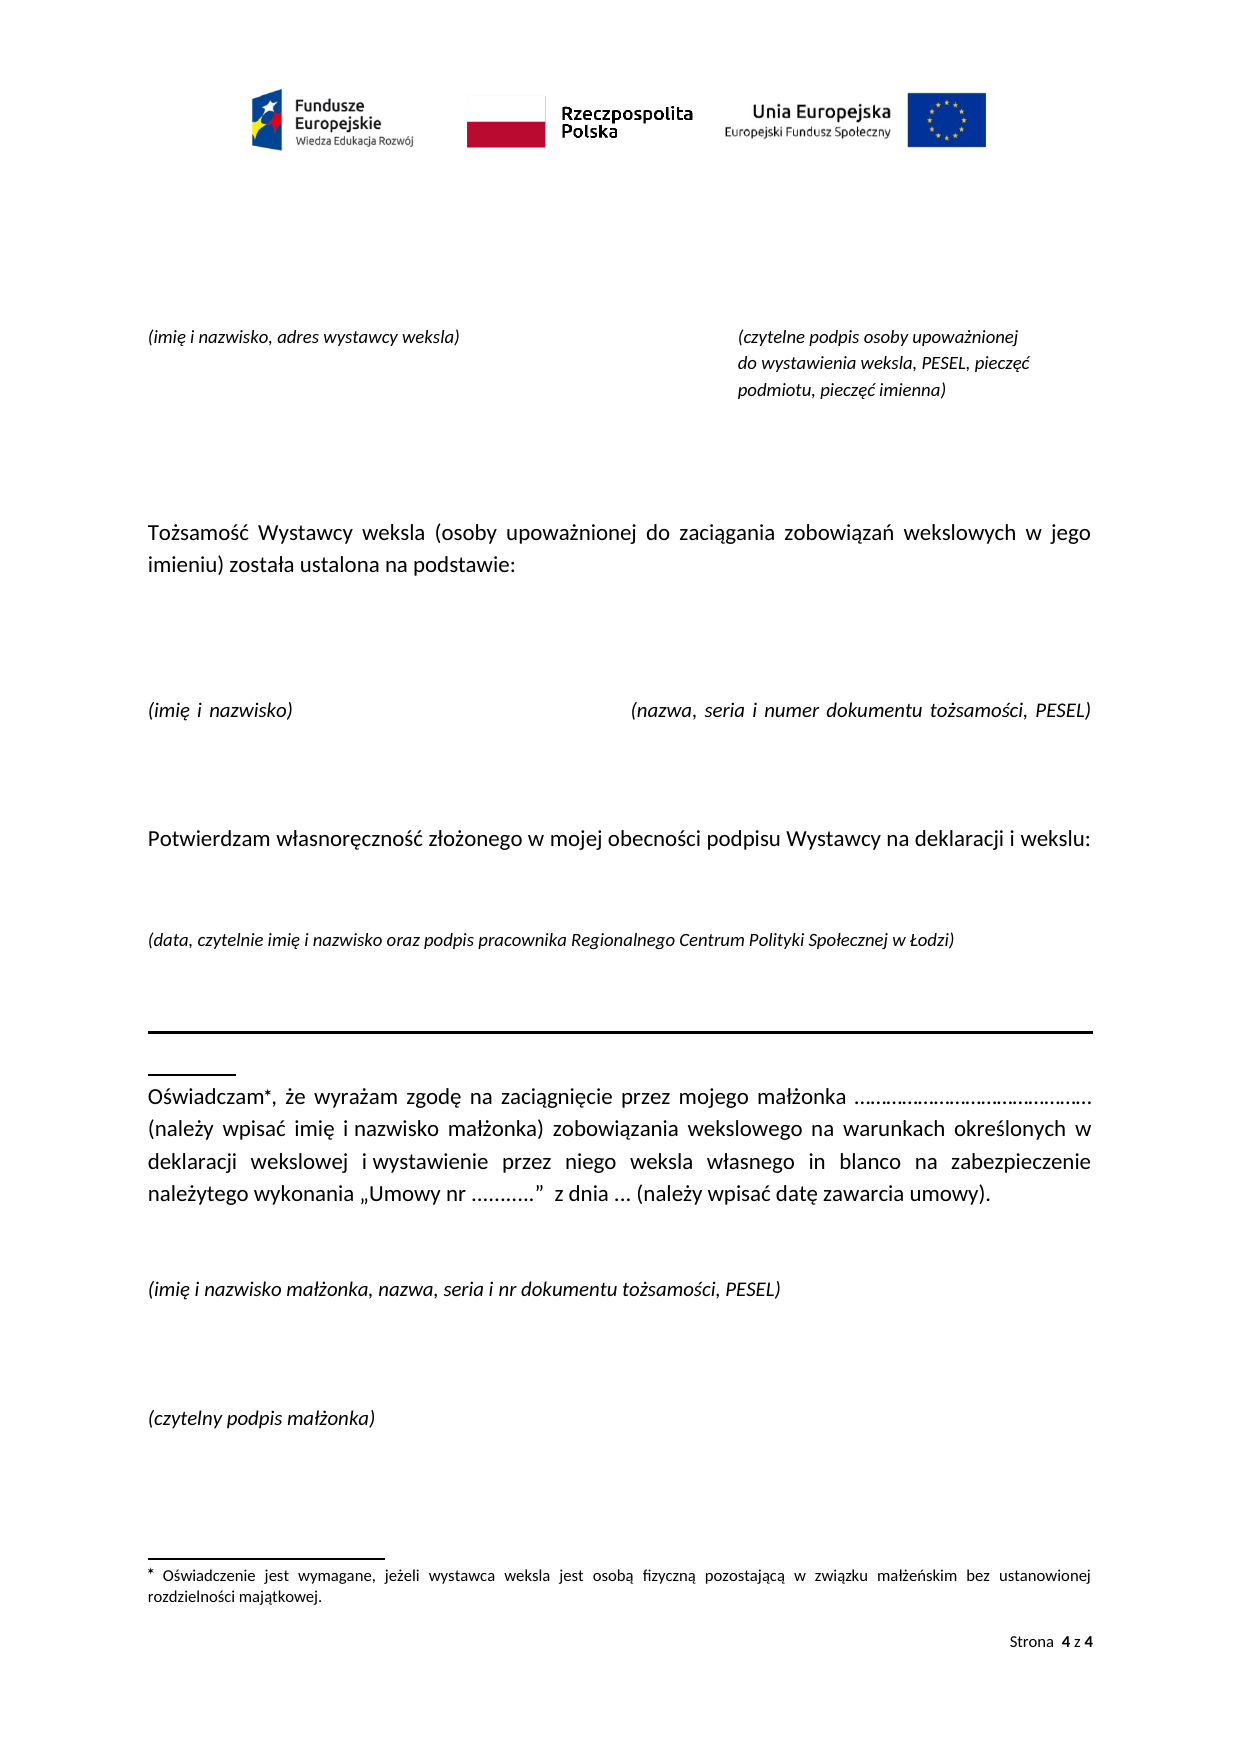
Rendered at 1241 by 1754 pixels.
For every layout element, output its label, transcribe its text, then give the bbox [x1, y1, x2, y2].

text (imię i nazwisko) (nazwa, seria i numer dokumentu tożsamości, PESEL) [148, 697, 1093, 777]
text (imię i nazwisko, adres wystawcy weksla) (czytelne podpis osoby upoważnionej [148, 325, 1093, 348]
picture [237, 73, 1003, 165]
text Tożsamość Wystawcy weksla (osoby upoważnionej do zaciągania zobowiązań wekslowych w jego imieniu) została ustalona na podstawie: [148, 518, 1093, 579]
text do wystawienia weksla, PESEL, pieczęć podmiotu, pieczęć imienna) [738, 351, 1093, 401]
text Potwierdzam własnoręczność złożonego w mojej obecności podpisu Wystawcy na deklaracji i wekslu: [148, 824, 1093, 874]
text (czytelny podpis małżonka) [148, 1406, 1093, 1431]
text Oświadczam, że wyrażam zgodę na zaciągnięcie przez mojego małżonka ……………………………………… (należy wpisać imię i nazwisko małżonka) zobowiązania wekslowego na warunkach określonych w deklaracji wekslowej i wystawienie przez niego weksla własnego in blanco na zabezpieczenie należytego wykonania „Umowy nr ...........” z dnia ... (należy wpisać datę zawarcia umowy). [148, 1082, 1093, 1207]
text (data, czytelnie imię i nazwisko oraz podpis pracownika Regionalnego Centrum Polityki Społecznej w Łodzi) [148, 928, 1093, 951]
text (imię i nazwisko małżonka, nazwa, seria i nr dokumentu tożsamości, PESEL) [148, 1276, 1093, 1302]
